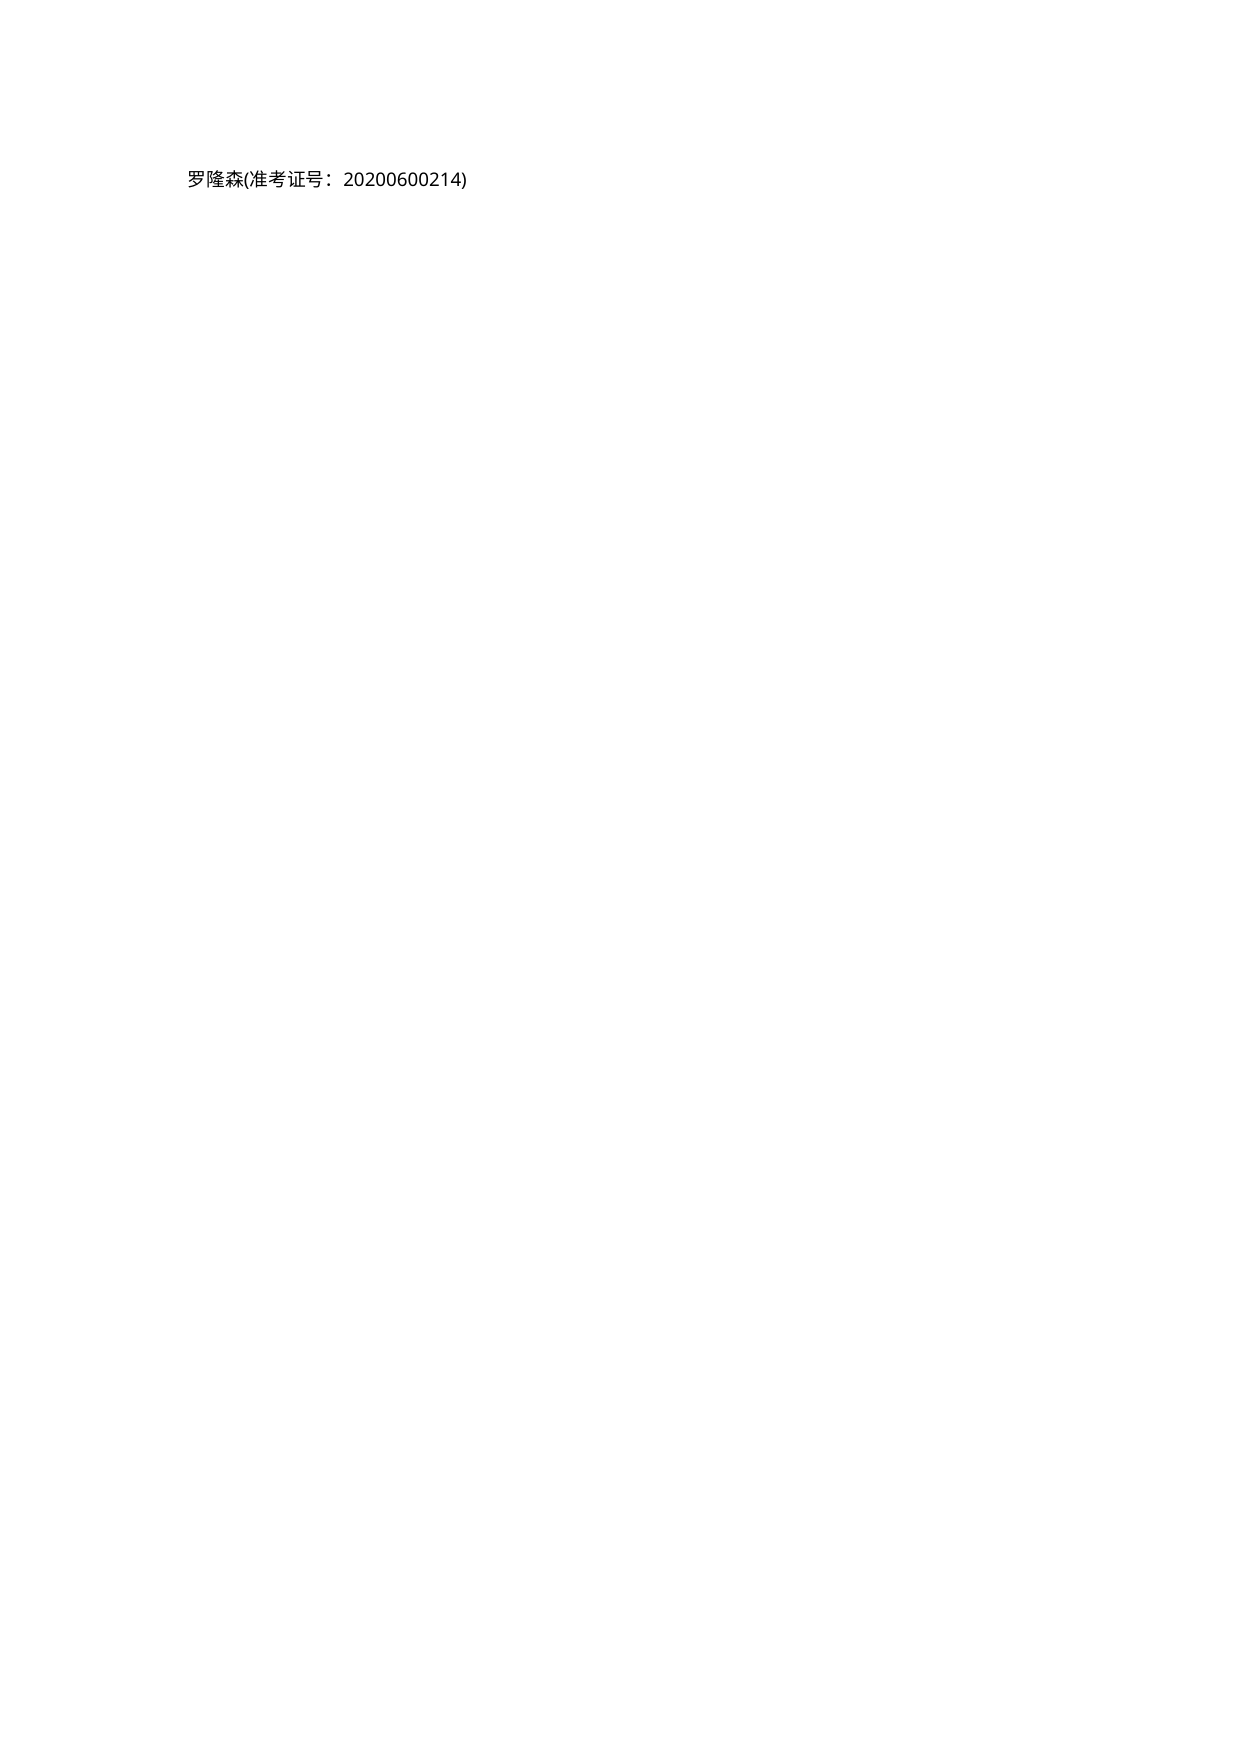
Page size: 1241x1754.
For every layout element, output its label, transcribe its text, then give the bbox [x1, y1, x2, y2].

text 罗隆森(准考证号：20200600214) [187, 164, 1053, 192]
